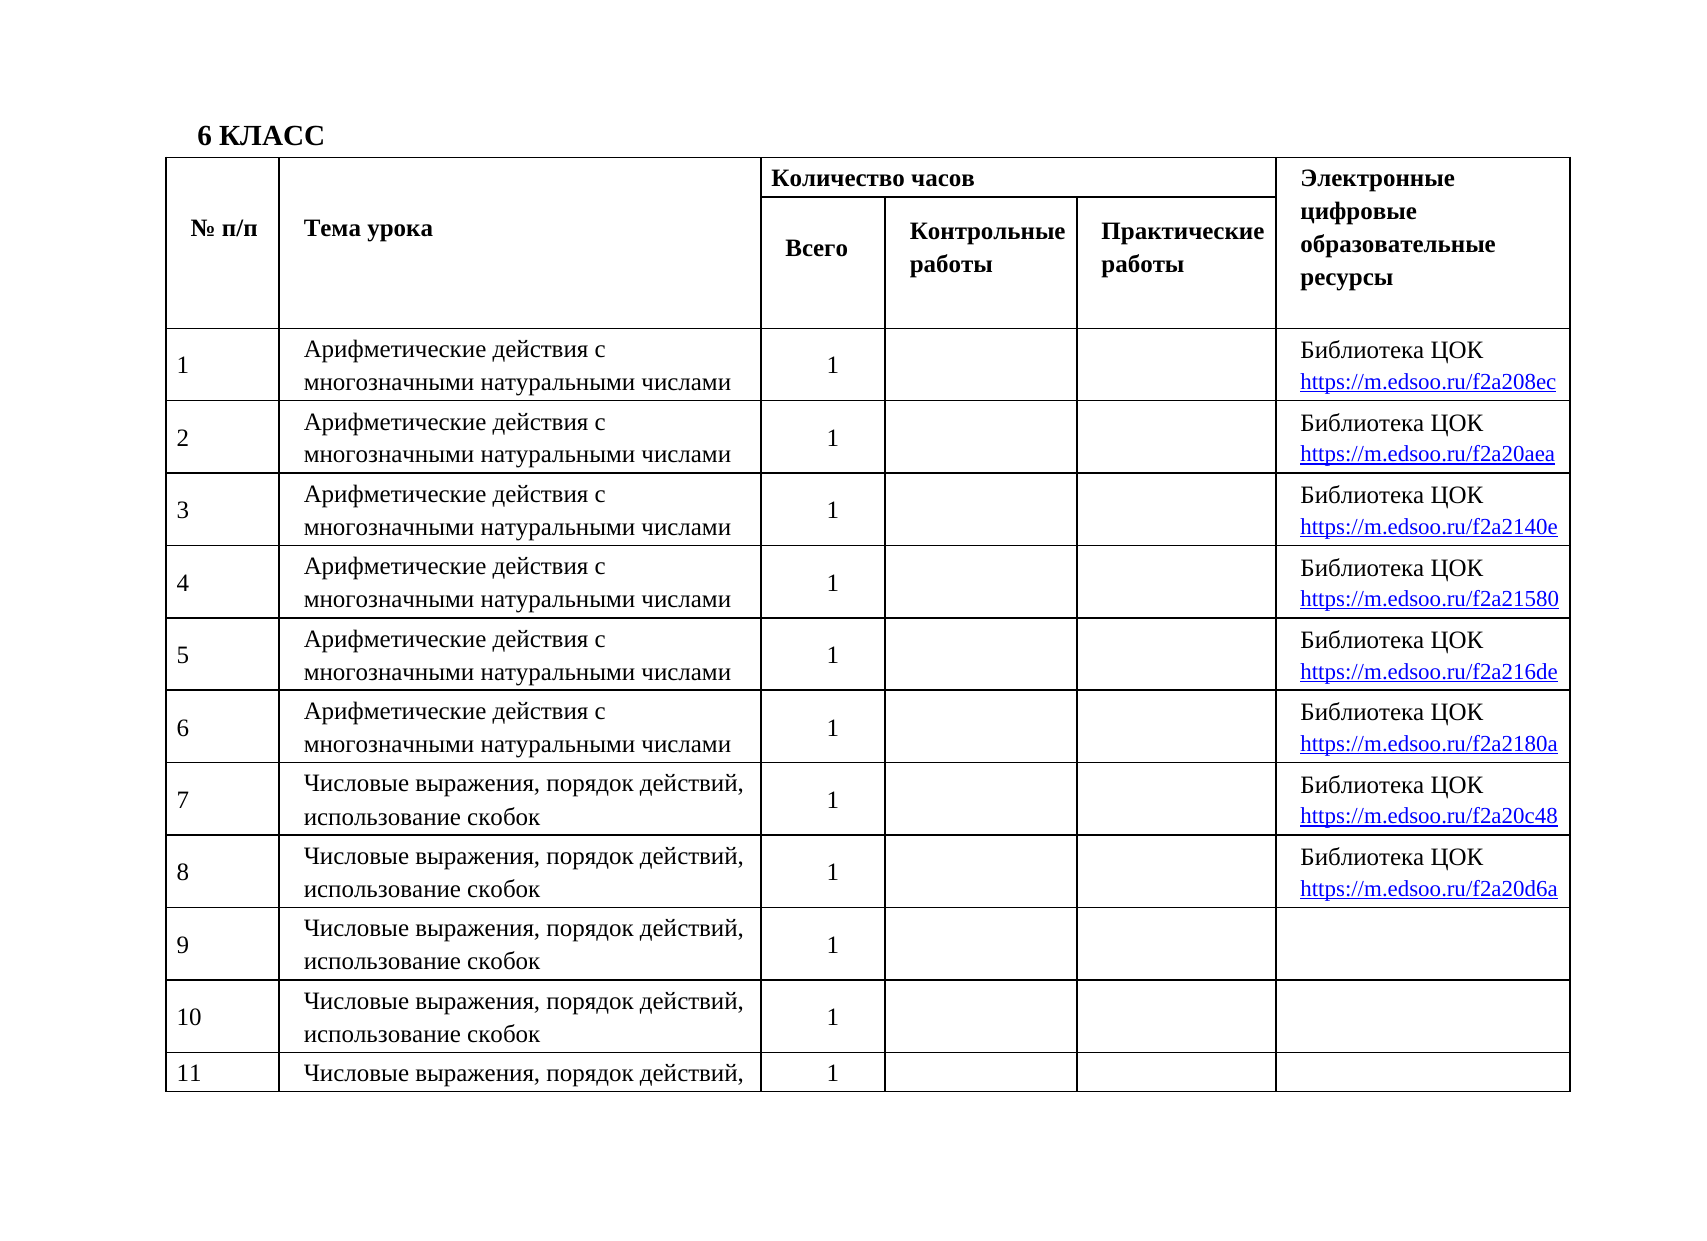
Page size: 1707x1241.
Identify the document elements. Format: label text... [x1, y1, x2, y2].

table_cell 5 [167, 619, 278, 689]
table_cell [1078, 619, 1275, 689]
table_cell Библиотека ЦОК https://m.edsoo.ru/f2a21580 [1277, 546, 1569, 617]
table_cell [1078, 908, 1275, 979]
table_cell [1078, 763, 1275, 834]
table_cell Арифметические действия с многозначными натуральными числами [280, 619, 760, 689]
table_cell Библиотека ЦОК https://m.edsoo.ru/f2a2140e [1277, 474, 1569, 544]
table_cell Арифметические действия с многозначными натуральными числами [280, 329, 760, 400]
table_cell [1277, 1053, 1569, 1091]
table_cell 1 [762, 619, 884, 689]
table_cell 1 [167, 329, 278, 400]
table_cell 9 [167, 908, 278, 979]
table_cell [1078, 401, 1275, 472]
table_cell Арифметические действия с многозначными натуральными числами [280, 546, 760, 617]
table_cell 6 [167, 691, 278, 762]
table_cell 8 [167, 836, 278, 907]
table_cell 1 [762, 546, 884, 617]
table_cell Арифметические действия с многозначными натуральными числами [280, 691, 760, 762]
table_cell [1277, 908, 1569, 979]
table_cell 1 [762, 1053, 884, 1091]
table_cell [1078, 981, 1275, 1051]
table_cell 7 [167, 763, 278, 834]
table_cell [886, 474, 1076, 544]
table_header № п/п [167, 158, 278, 327]
table_cell Всего [762, 198, 884, 327]
table_cell 10 [167, 981, 278, 1051]
table_cell [1277, 981, 1569, 1051]
table_cell 1 [762, 981, 884, 1051]
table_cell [280, 1053, 760, 1091]
table_cell [1078, 329, 1275, 400]
table_cell 1 [762, 763, 884, 834]
table_cell [1078, 1053, 1275, 1091]
table_cell Контрольные работы [886, 198, 1076, 327]
table_cell [886, 1053, 1076, 1091]
table_cell 1 [762, 401, 884, 472]
table_cell Практические работы [1078, 198, 1275, 327]
table_cell [886, 981, 1076, 1051]
table_cell 11 [167, 1053, 278, 1091]
table_cell Арифметические действия с многозначными натуральными числами [280, 401, 760, 472]
table_cell [886, 836, 1076, 907]
table_cell 2 [167, 401, 278, 472]
table_cell Библиотека ЦОК https://m.edsoo.ru/f2a2180a [1277, 691, 1569, 762]
table_cell [1078, 546, 1275, 617]
table_cell 1 [762, 836, 884, 907]
table_cell [886, 329, 1076, 400]
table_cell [280, 908, 760, 979]
table_cell [886, 401, 1076, 472]
table_cell 1 [762, 691, 884, 762]
table_cell [886, 619, 1076, 689]
table_cell [1078, 474, 1275, 544]
table_cell 4 [167, 546, 278, 617]
table_cell Числовые выражения, порядок действий, использование скобок [280, 836, 760, 907]
table_cell Библиотека ЦОК https://m.edsoo.ru/f2a20aea [1277, 401, 1569, 472]
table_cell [280, 981, 760, 1051]
table_cell Библиотека ЦОК https://m.edsoo.ru/f2a20c48 [1277, 763, 1569, 834]
table_header Электронные цифровые образовательные ресурсы [1277, 158, 1569, 327]
table_cell [886, 763, 1076, 834]
table_cell Библиотека ЦОК https://m.edsoo.ru/f2a208ec [1277, 329, 1569, 400]
table_header Количество часов [762, 158, 1275, 196]
table_cell Библиотека ЦОК https://m.edsoo.ru/f2a20d6a [1277, 836, 1569, 907]
table_cell 1 [762, 474, 884, 544]
table_cell Числовые выражения, порядок действий, использование скобок [280, 763, 760, 834]
table_cell Арифметические действия с многозначными натуральными числами [280, 474, 760, 544]
table_cell [886, 546, 1076, 617]
table_cell 1 [762, 908, 884, 979]
table_cell 1 [762, 329, 884, 400]
table_header Тема урока [280, 158, 760, 327]
table_cell [886, 691, 1076, 762]
table_cell Библиотека ЦОК https://m.edsoo.ru/f2a216de [1277, 619, 1569, 689]
table_cell [1078, 691, 1275, 762]
table_cell [1078, 836, 1275, 907]
table_cell [886, 908, 1076, 979]
text 6 КЛАСС [190, 118, 1618, 152]
table_cell 3 [167, 474, 278, 544]
